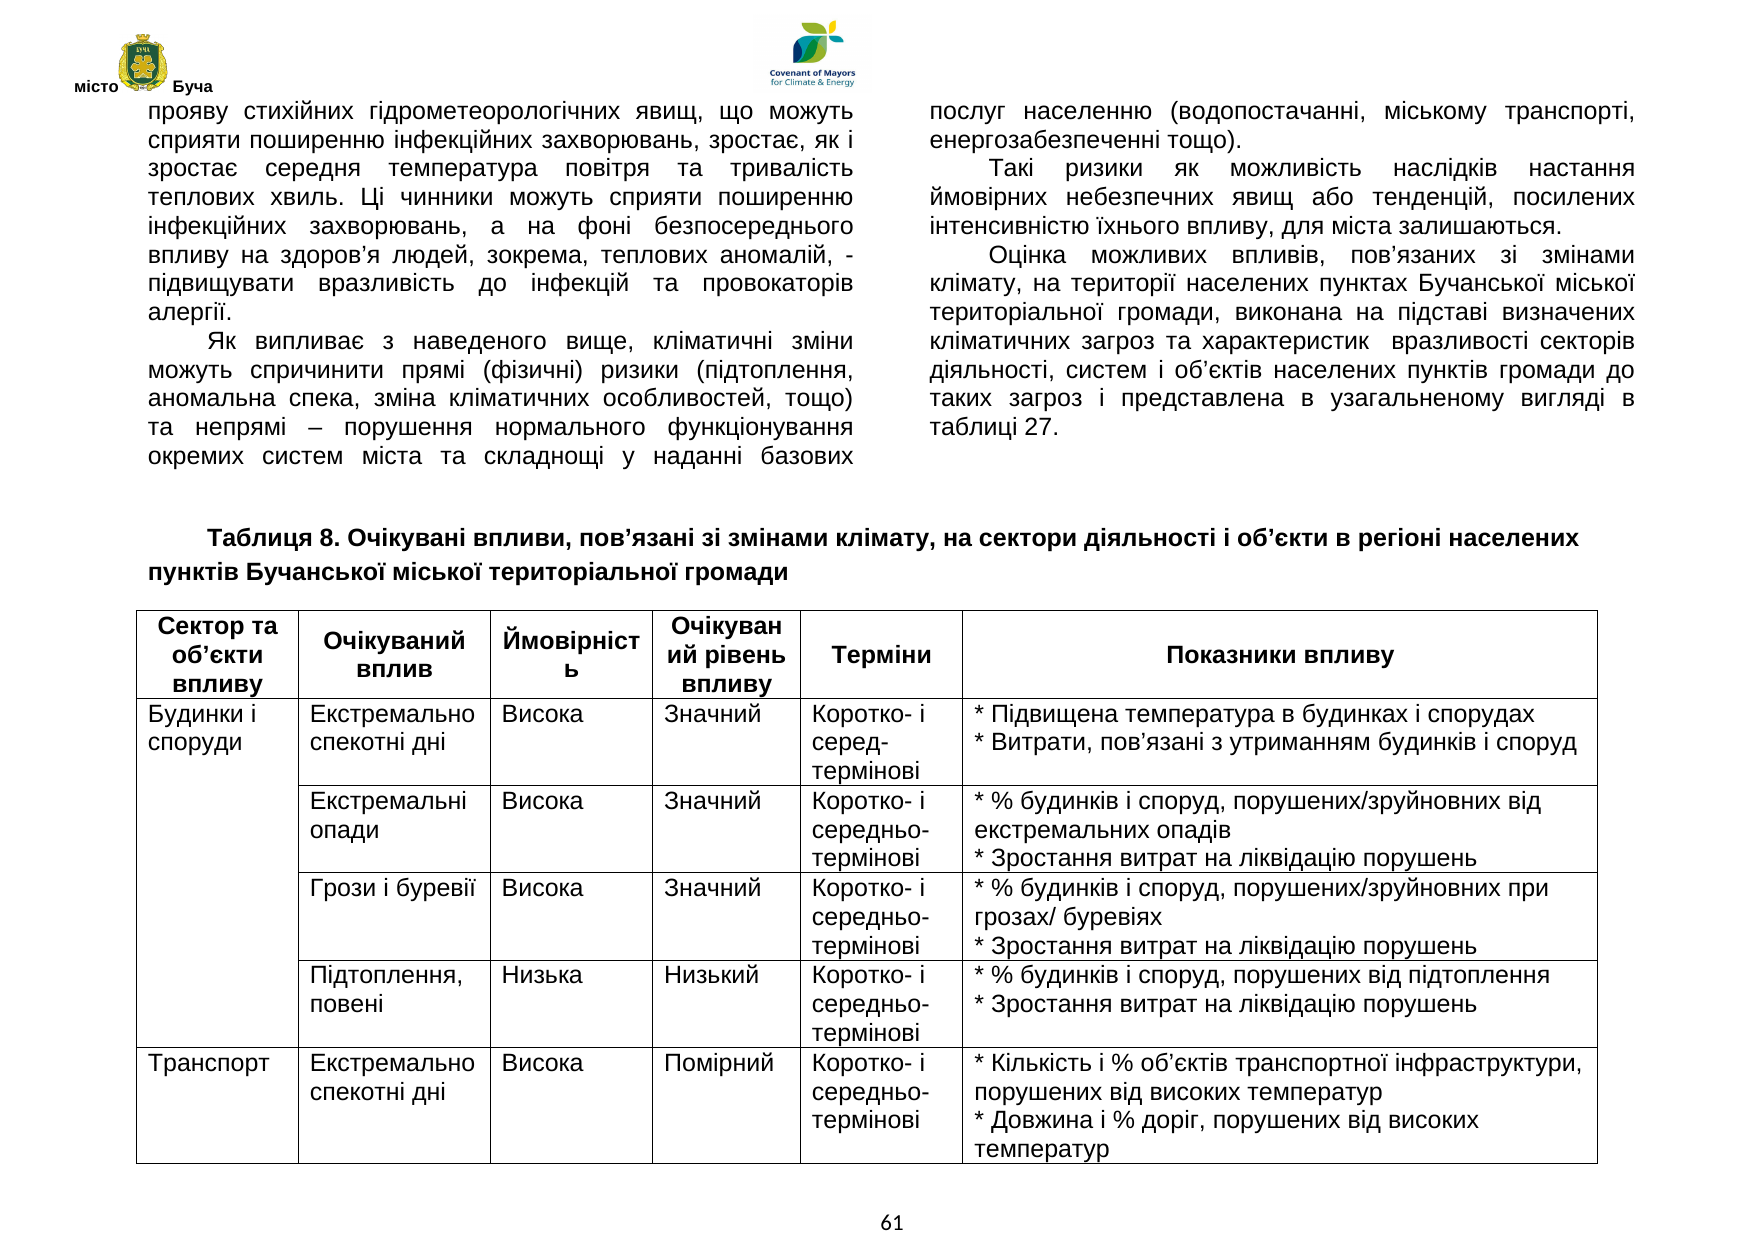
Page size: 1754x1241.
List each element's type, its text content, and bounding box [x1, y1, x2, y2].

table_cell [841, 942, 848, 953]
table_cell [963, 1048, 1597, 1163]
picture [118, 34, 168, 93]
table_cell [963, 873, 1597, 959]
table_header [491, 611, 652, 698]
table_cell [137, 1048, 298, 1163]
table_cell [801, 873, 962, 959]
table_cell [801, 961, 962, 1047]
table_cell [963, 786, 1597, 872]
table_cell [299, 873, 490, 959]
picture [752, 14, 872, 93]
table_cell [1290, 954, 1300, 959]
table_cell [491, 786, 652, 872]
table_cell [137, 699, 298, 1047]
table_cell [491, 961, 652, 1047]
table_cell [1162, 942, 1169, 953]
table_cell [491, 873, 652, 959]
text Як випливає з наведеного вище, кліматичні зміни можуть спричинити прямі (фізичні) ризики (підтоплення, аномальна спека, зміна кліматичних особливостей, тощо) та непрямі – порушення нормального функціонування окремих систем міста та складнощі у наданні базових послуг населенню (водопостачанні, міському транспорті, енергозабезпеченні тощо). [148, 326, 854, 469]
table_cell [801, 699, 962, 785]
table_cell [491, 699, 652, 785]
text Такі ризики як можливість наслідків настання ймовірних небезпечних явищ або тенденцій, посилених інтенсивністю їхнього впливу, для міста залишаються. [929, 153, 1636, 239]
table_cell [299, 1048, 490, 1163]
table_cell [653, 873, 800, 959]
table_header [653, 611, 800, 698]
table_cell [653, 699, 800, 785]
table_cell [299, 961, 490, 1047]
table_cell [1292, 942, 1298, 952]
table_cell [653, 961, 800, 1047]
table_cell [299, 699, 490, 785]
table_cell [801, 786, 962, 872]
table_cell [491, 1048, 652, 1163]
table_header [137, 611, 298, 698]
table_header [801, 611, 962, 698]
text Таблиця 8. Очікувані впливи, пов’язані зі змінами клімату, на сектори діяльності і об’єкти в регіоні населених пунктів Бучанської міської територіальної громади [148, 523, 1636, 585]
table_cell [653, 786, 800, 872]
text Як випливає з наведеного вище, кліматичні зміни можуть спричинити прямі (фізичні) ризики (підтоплення, аномальна спека, зміна кліматичних особливостей, тощо) та непрямі – порушення нормального функціонування окремих систем міста та складнощі у наданні базових послуг населенню (водопостачанні, міському транспорті, енергозабезпеченні тощо). [929, 96, 1636, 153]
text Оцінка можливих впливів, пов’язаних зі змінами клімату, на території населених пунктах Бучанської міської територіальної громади, виконана на підставі визначених кліматичних загроз та характеристик вразливості секторів діяльності, систем і об’єктів населених пунктів громади до таких загроз і представлена в узагальненому вигляді в таблиці 27. [929, 239, 1636, 441]
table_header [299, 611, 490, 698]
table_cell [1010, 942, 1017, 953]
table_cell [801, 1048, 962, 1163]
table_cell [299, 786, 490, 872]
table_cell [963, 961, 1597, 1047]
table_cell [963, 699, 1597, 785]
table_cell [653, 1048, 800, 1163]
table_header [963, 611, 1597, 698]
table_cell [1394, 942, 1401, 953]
